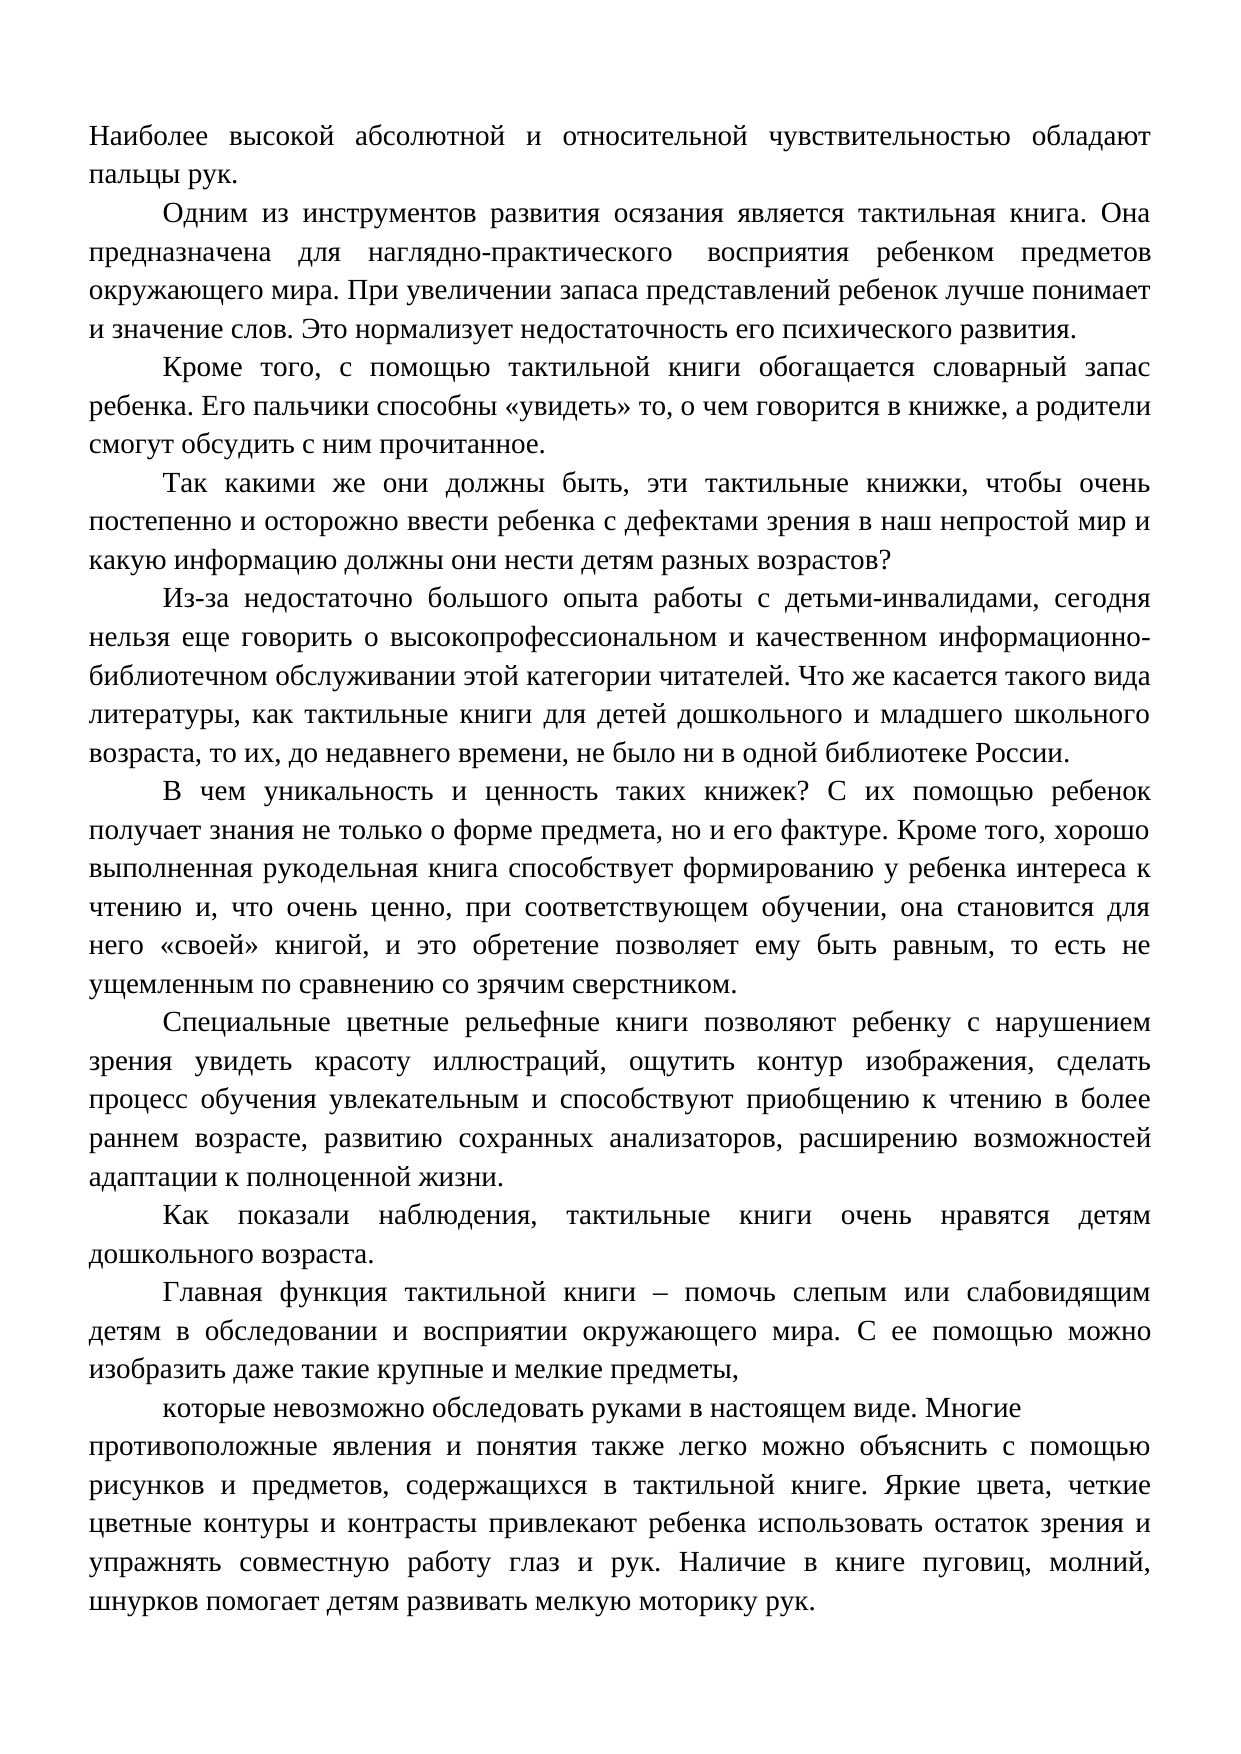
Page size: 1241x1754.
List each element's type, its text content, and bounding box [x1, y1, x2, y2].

text Кроме того, с помощью тактильной книги обогащается словарный запас ребенка. Его пальчики способны «увидеть» то, о чем говорится в книжке, а родители смогут обсудить с ним прочитанное. [89, 349, 1152, 460]
text Из-за недостаточно большого опыта работы с детьми-инвалидами, сегодня нельзя еще говорить о высокопрофессиональном и качественном информационно-библиотечном обслуживании этой категории читателей. Что же касается такого вида литературы, как тактильные книги для детей дошкольного и младшего школьного возраста, то их, до недавнего времени, не было ни в одной библиотеке России. [89, 581, 1152, 768]
text В чем уникальность и ценность таких книжек? С их помощью ребенок получает знания не только о форме предмета, но и его фактуре. Кроме того, хорошо выполненная рукодельная книга способствует формированию у ребенка интереса к чтению и, что очень ценно, при соответствующем обучении, она становится для него «своей» книгой, и это обретение позволяет ему быть равным, то есть не ущемленным по сравнению со зрячим сверстником. [89, 773, 1152, 999]
text Одним из инструментов развития осязания является тактильная книга. Она предназначена для наглядно-практического восприятия ребенком предметов окружающего мира. При увеличении запаса представлений ребенок лучше понимает и значение слов. Это нормализует недостаточность его психического развития. [89, 195, 1152, 344]
text которые невозможно обследовать руками в настоящем виде. Многие [89, 1390, 1152, 1423]
text противоположные явления и понятия также легко можно объяснить с помощью рисунков и предметов, содержащихся в тактильной книге. Яркие цвета, четкие цветные контуры и контрасты привлекают ребенка использовать остаток зрения и упражнять совместную работу глаз и рук. Наличие в книге пуговиц, молний, шнурков помогает детям развивать мелкую моторику рук. [89, 1428, 1152, 1616]
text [89, 118, 1152, 190]
text Специальные цветные рельефные книги позволяют ребенку с нарушением зрения увидеть красоту иллюстраций, ощутить контур изображения, сделать процесс обучения увлекательным и способствуют приобщению к чтению в более раннем возрасте, развитию сохранных анализаторов, расширению возможностей адаптации к полноценной жизни. [89, 1004, 1152, 1192]
text Как показали наблюдения, тактильные книги очень нравятся детям дошкольного возраста. [89, 1197, 1152, 1269]
text Так какими же они должны быть, эти тактильные книжки, чтобы очень постепенно и осторожно ввести ребенка с дефектами зрения в наш непростой мир и какую информацию должны они нести детям разных возрастов? [89, 465, 1152, 576]
text Главная функция тактильной книги – помочь слепым или слабовидящим детям в обследовании и восприятии окружающего мира. С ее помощью можно изобразить даже такие крупные и мелкие предметы, [89, 1274, 1152, 1385]
